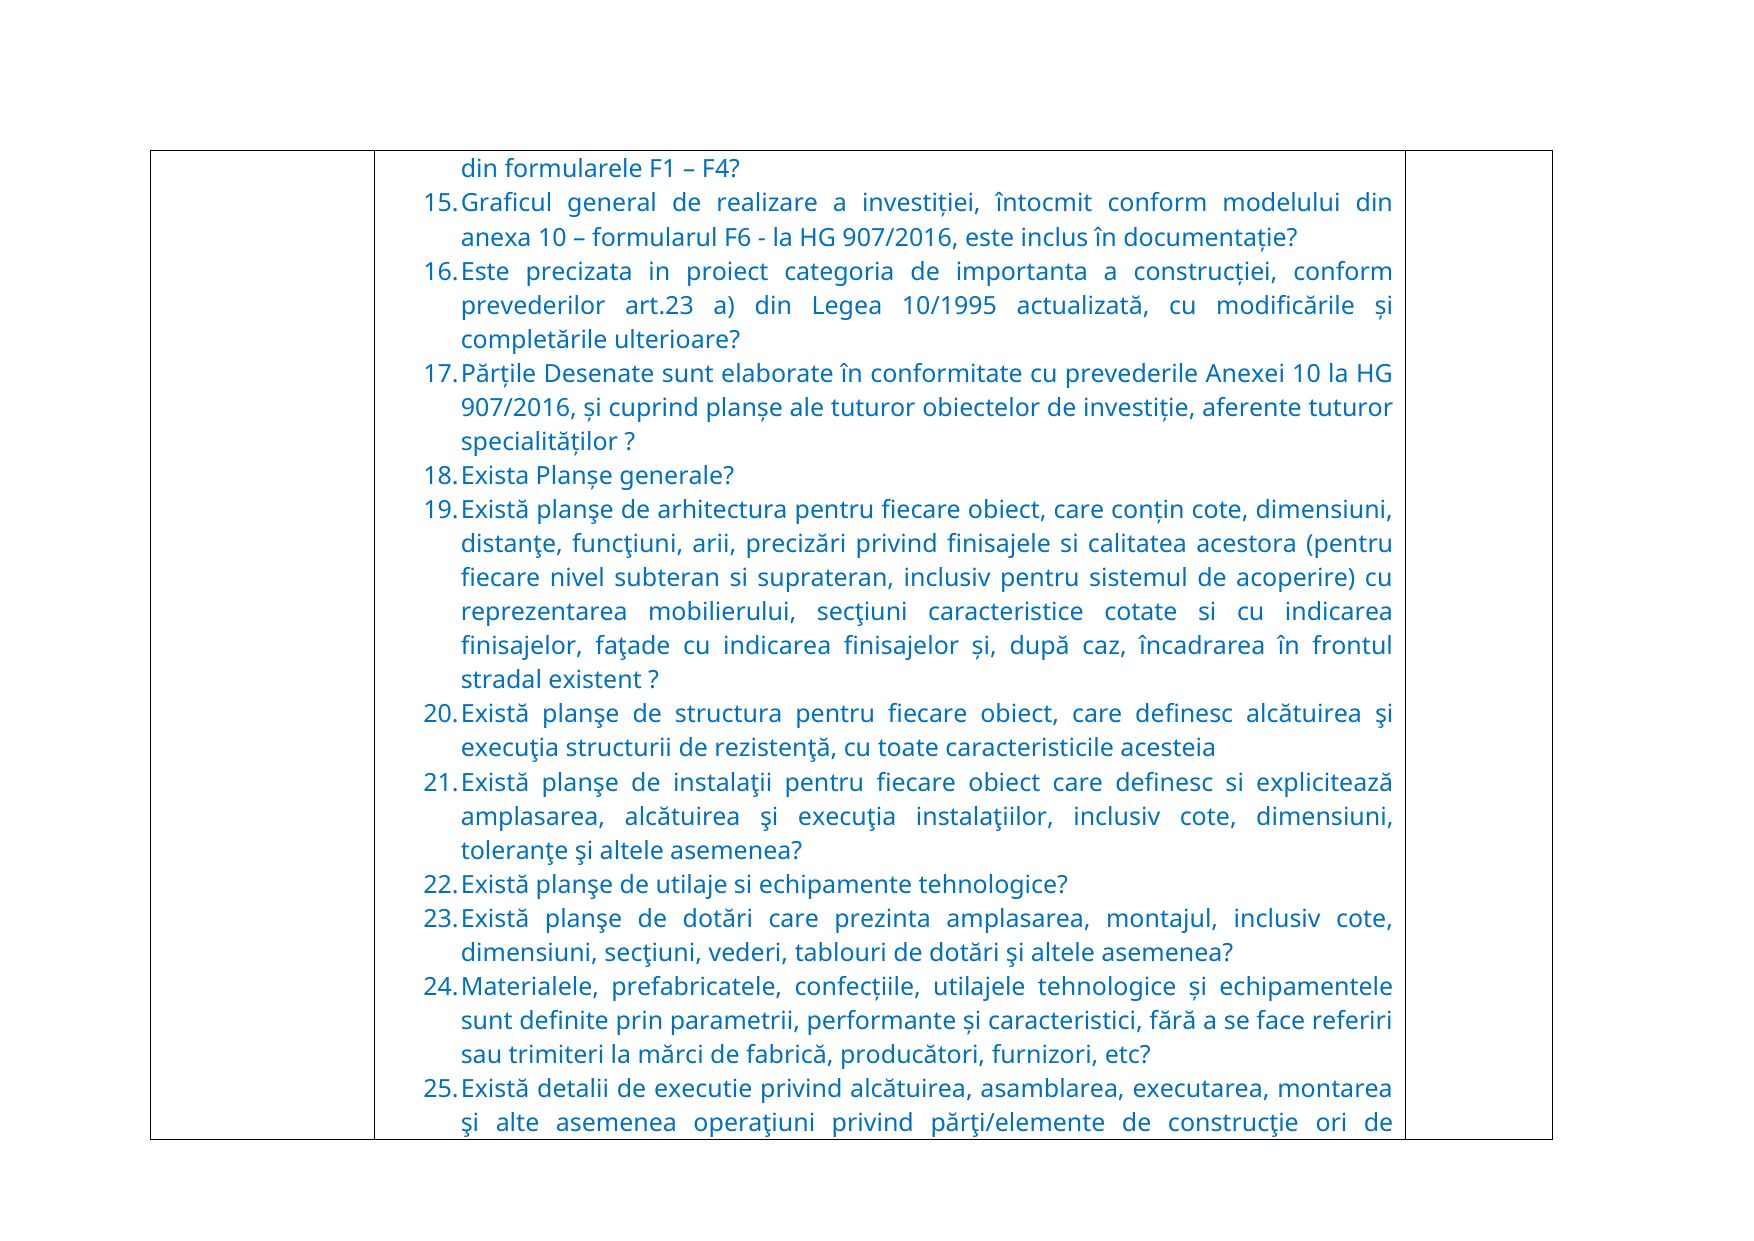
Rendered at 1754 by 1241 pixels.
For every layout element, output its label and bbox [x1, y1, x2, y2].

table_cell [375, 151, 1405, 1139]
table_cell [1406, 151, 1552, 1139]
